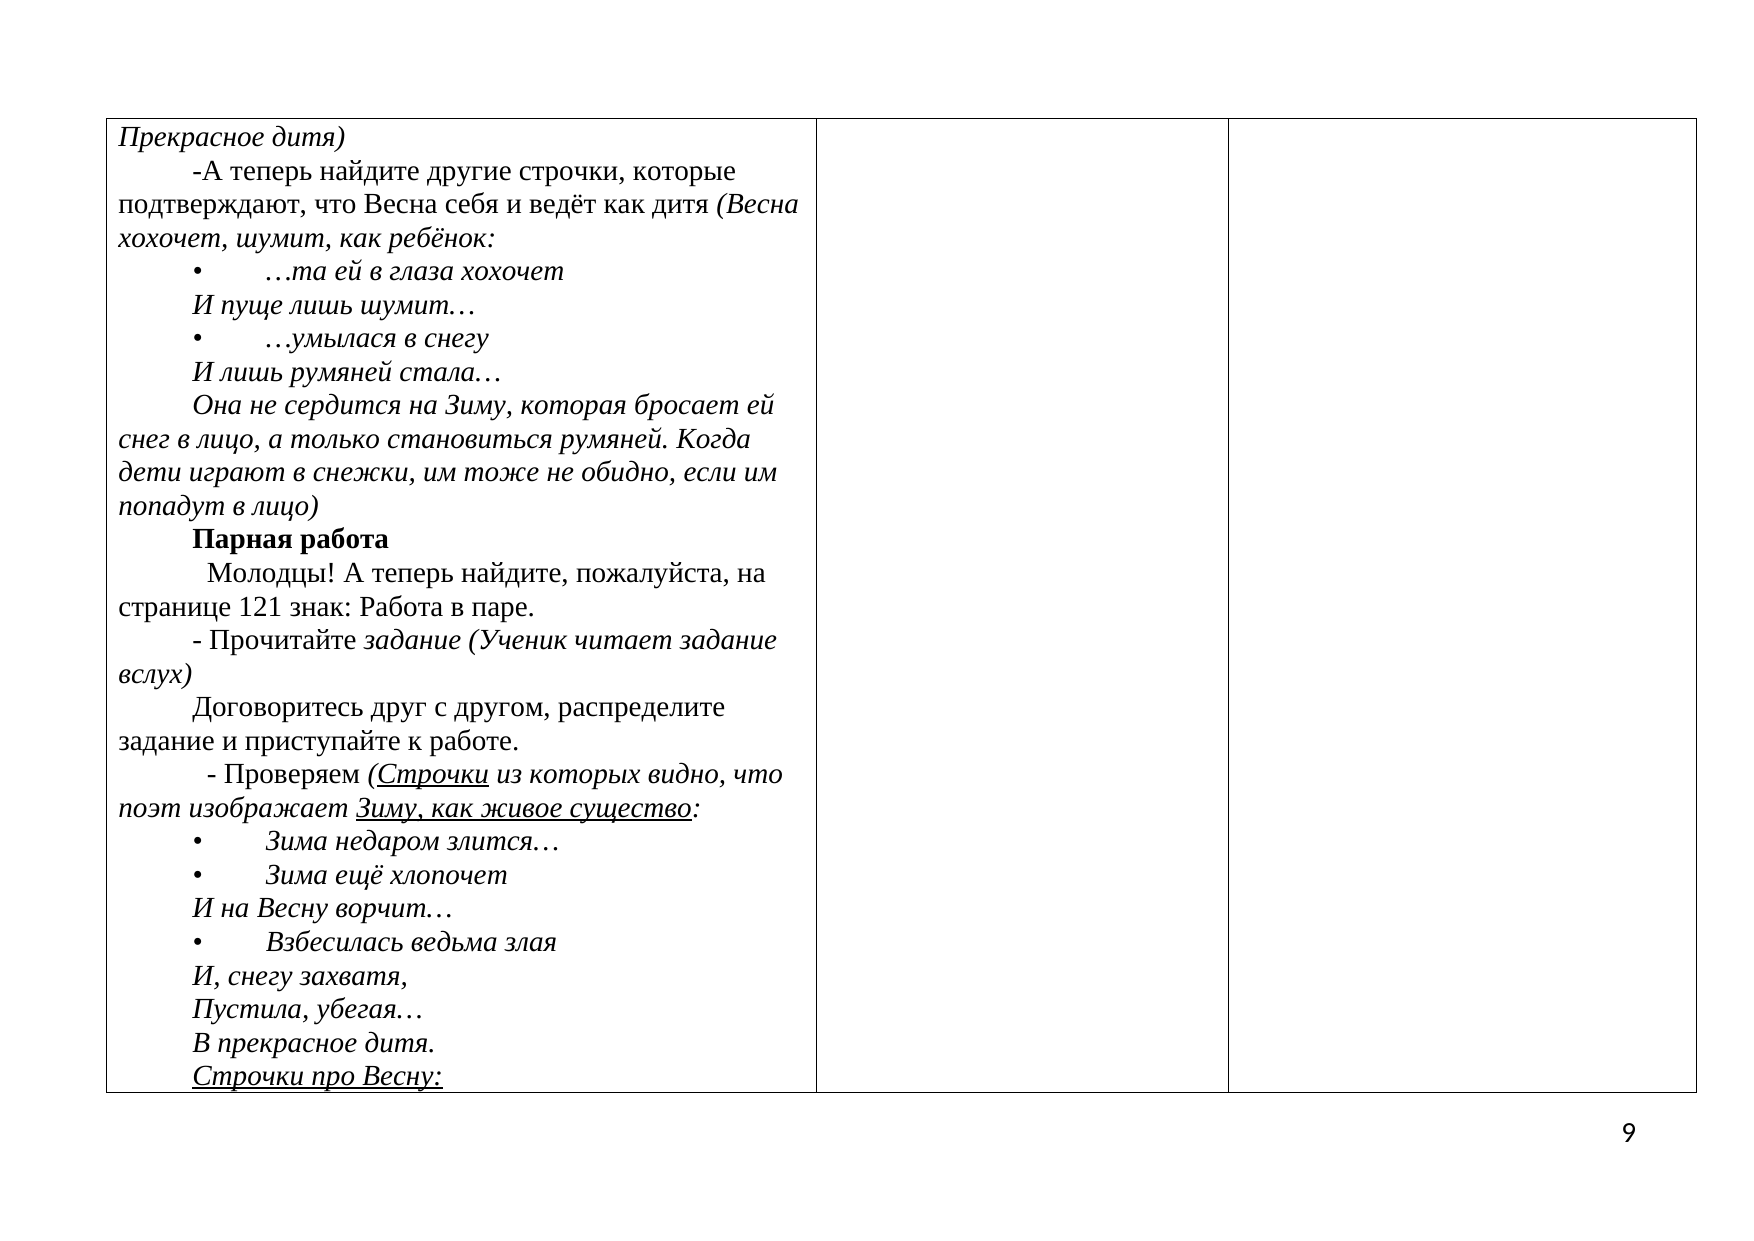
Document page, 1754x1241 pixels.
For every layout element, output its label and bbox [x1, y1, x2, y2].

table_cell [1229, 119, 1696, 1092]
table_cell [107, 119, 816, 1092]
table_cell [817, 119, 1228, 1092]
